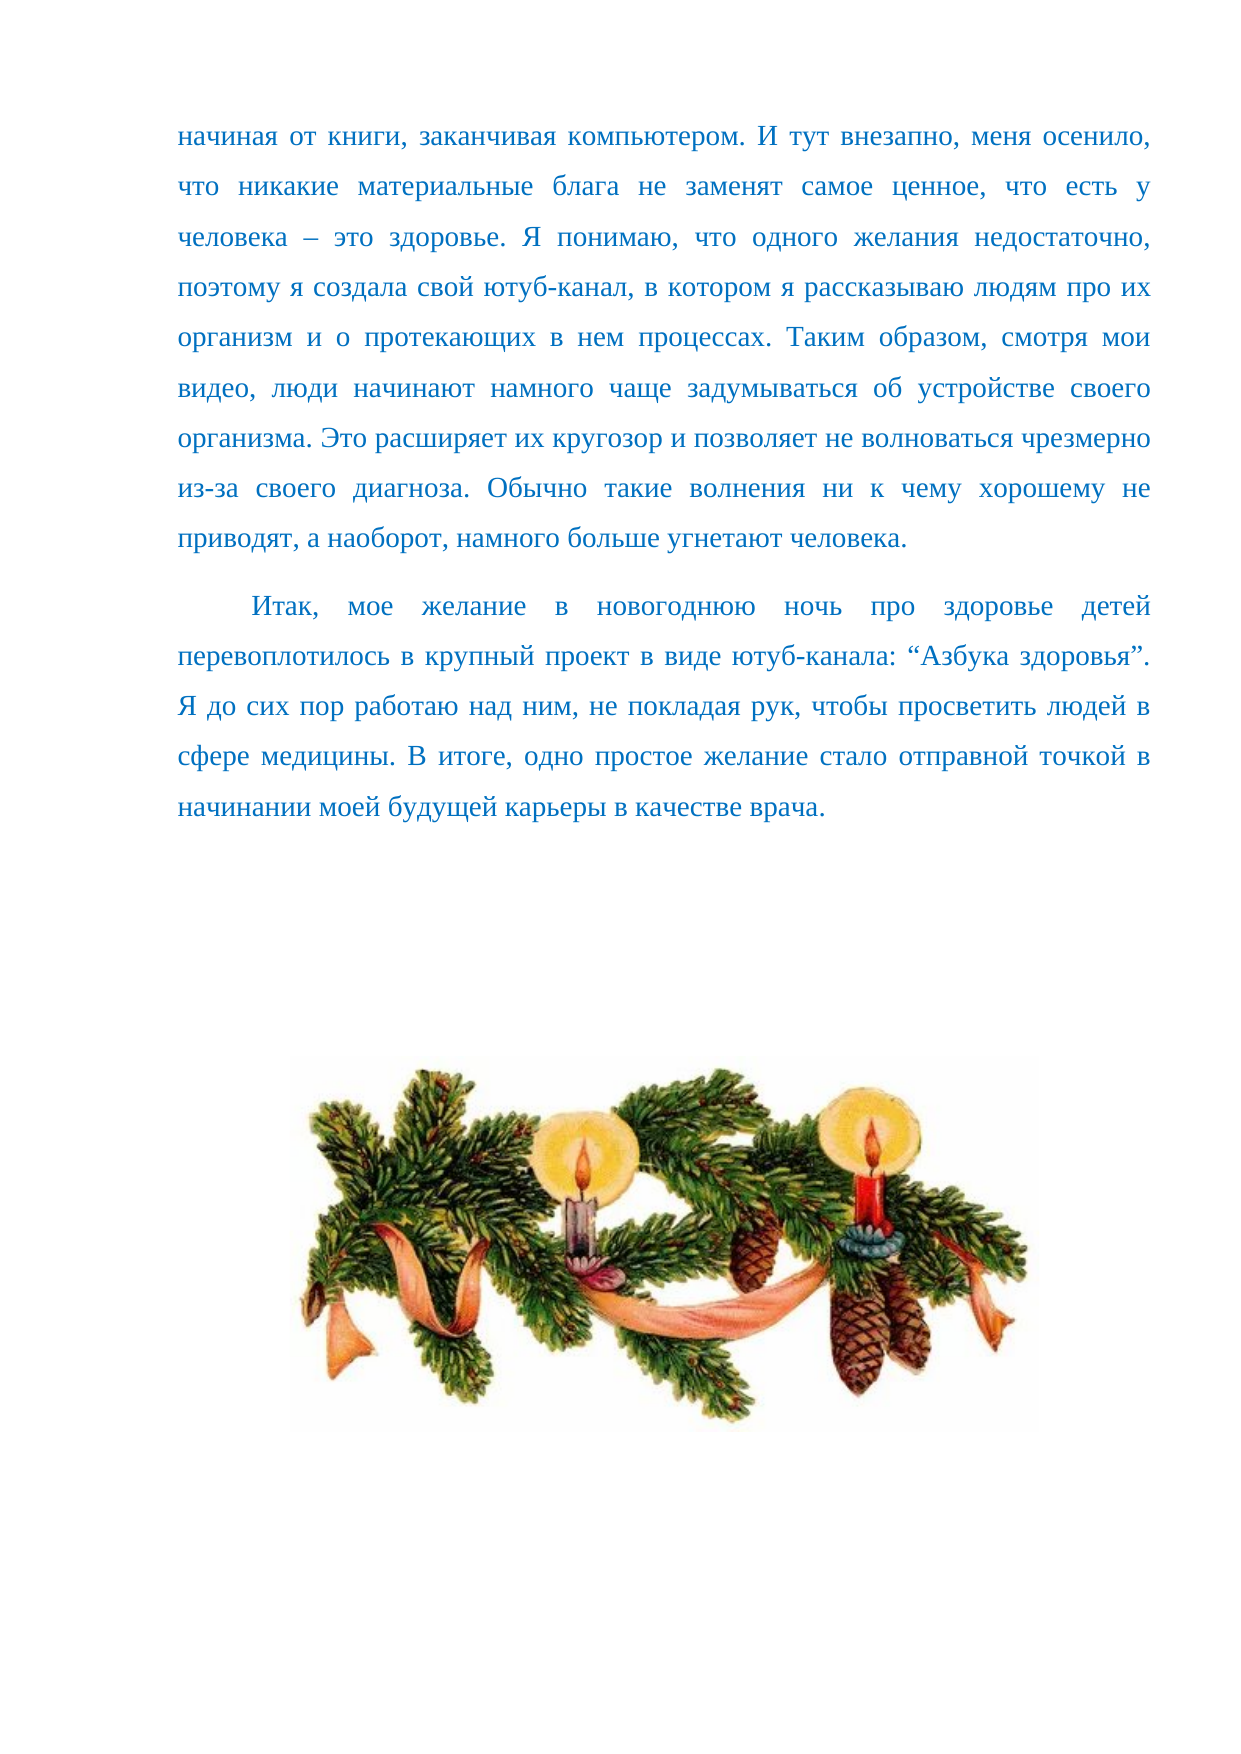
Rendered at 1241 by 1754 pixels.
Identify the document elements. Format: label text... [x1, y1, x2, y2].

text Итак, мое желание в новогоднюю ночь про здоровье детей перевоплотилось в крупный проект в виде ютуб-канала: “Азбука здоровья”. Я до сих пор работаю над ним, не покладая рук, чтобы просветить людей в сфере медицины. В итоге, одно простое желание стало отправной точкой в начинании моей будущей карьеры в качестве врача. [177, 588, 1152, 822]
picture [289, 1056, 1040, 1432]
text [177, 118, 1152, 554]
